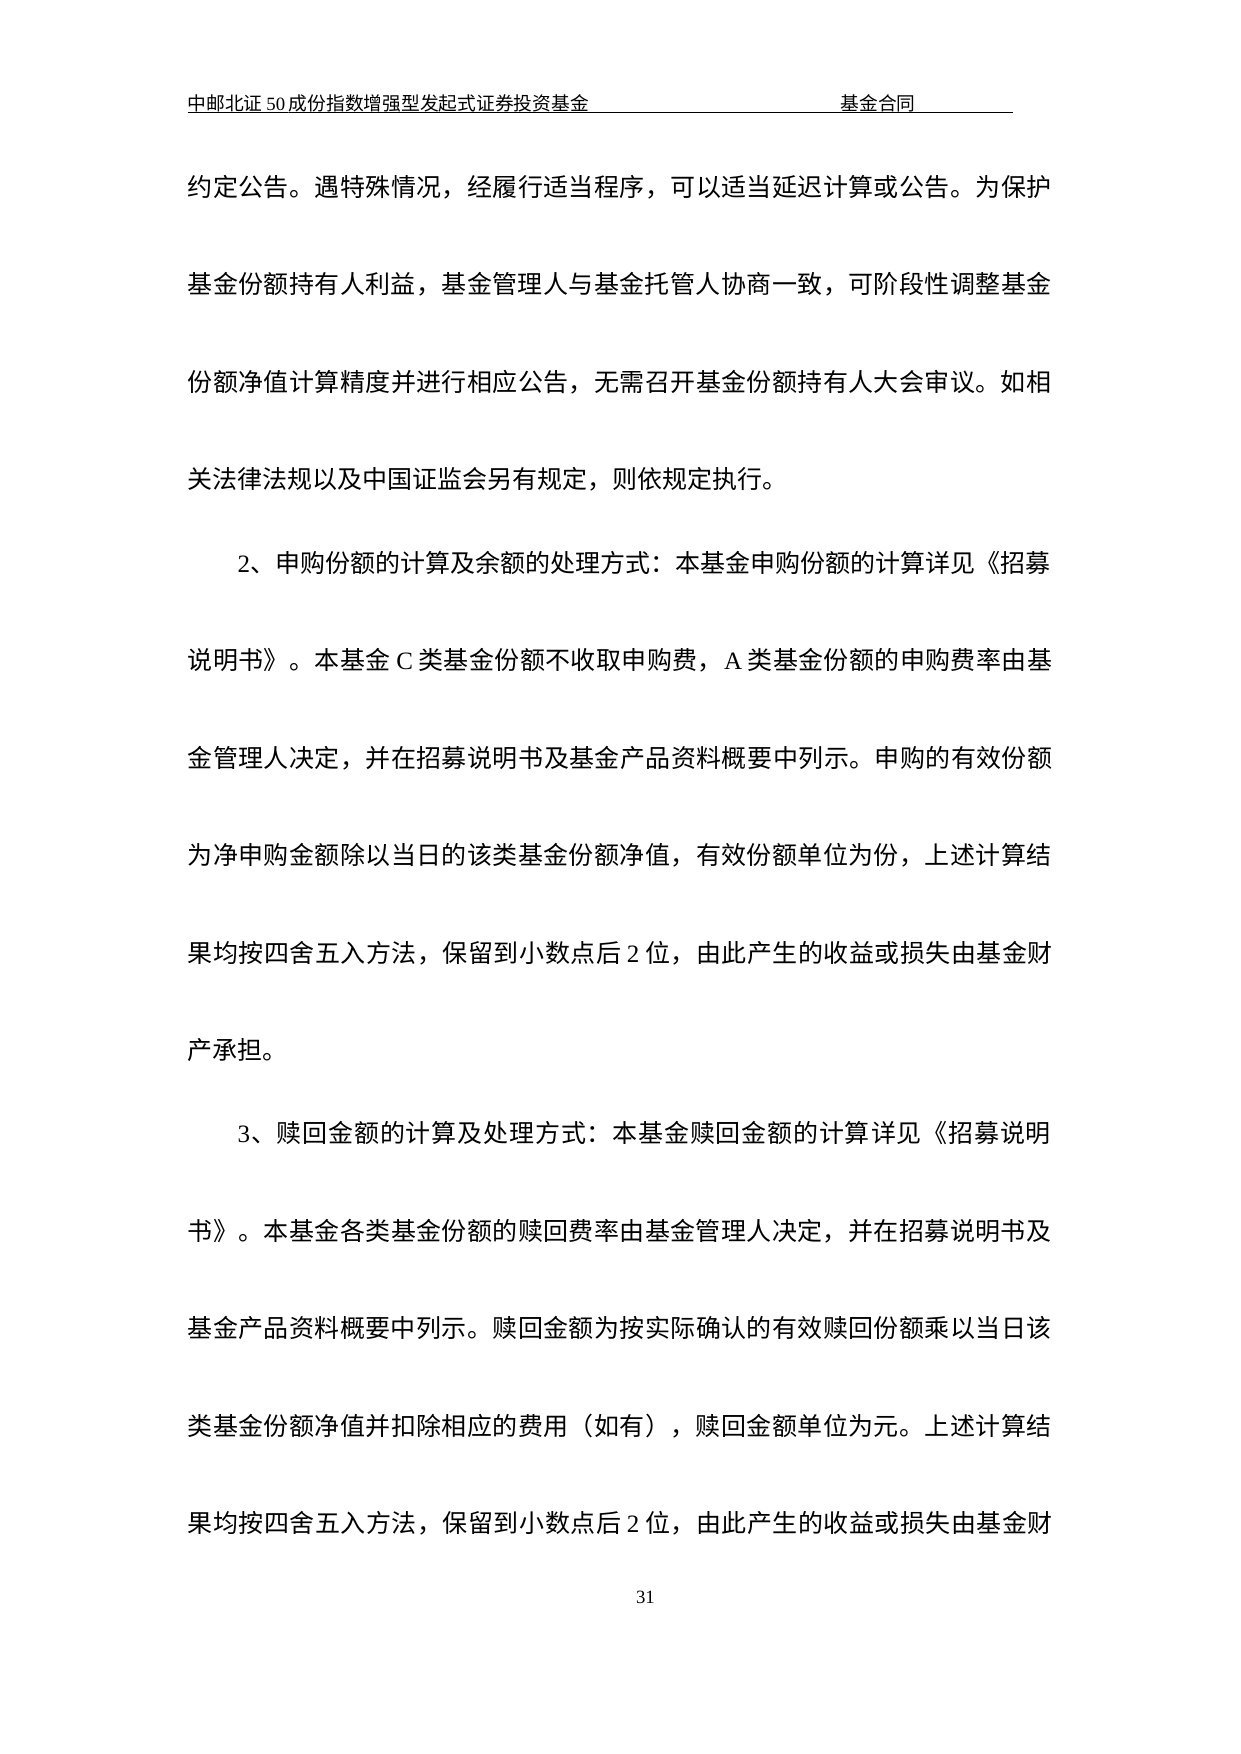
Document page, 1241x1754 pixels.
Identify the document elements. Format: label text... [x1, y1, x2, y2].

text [187, 1099, 1053, 1554]
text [187, 153, 1053, 511]
text 2、申购份额的计算及余额的处理方式：本基金申购份额的计算详见《招募说明书》。本基金C类基金份额不收取申购费，A类基金份额的申购费率由基金管理人决定，并在招募说明书及基金产品资料概要中列示。申购的有效份额为净申购金额除以当日的该类基金份额净值，有效份额单位为份，上述计算结果均按四舍五入方法，保留到小数点后2位，由此产生的收益或损失由基金财产承担。 [187, 529, 1053, 1081]
